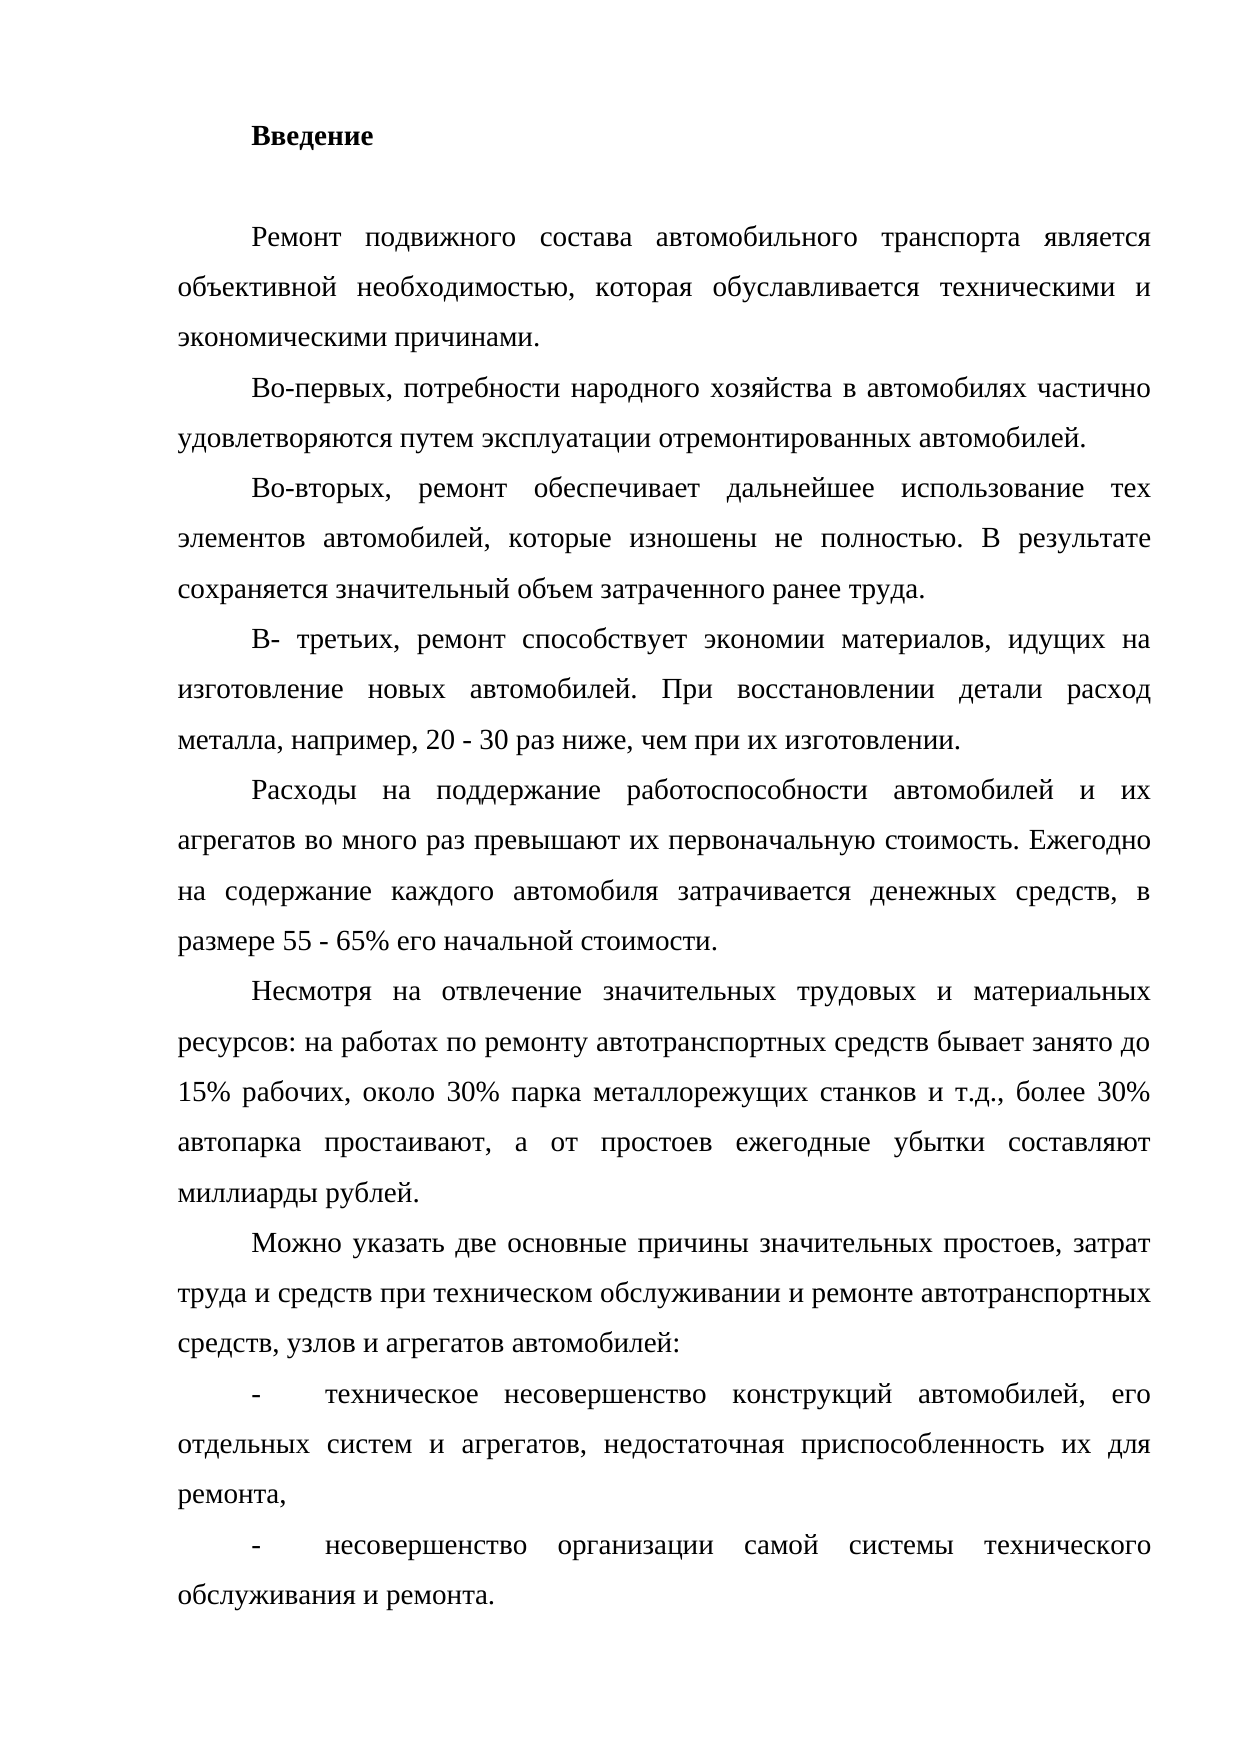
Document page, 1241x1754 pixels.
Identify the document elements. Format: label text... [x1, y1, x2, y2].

text Несмотря на отвлечение значительных трудовых и материальных ресурсов: на работах по ремонту автотранспортных средств бывает занято до 15% рабочих, около 30% парка металлорежущих станков и т.д., более 30% автопарка простаивают, а от простоев ежегодные убытки составляют миллиарды рублей. [177, 973, 1152, 1208]
text Расходы на поддержание работоспособности автомобилей и их агрегатов во много раз превышают их первоначальную стоимость. Ежегодно на содержание каждого автомобиля затрачивается денежных средств, в размере 55 - 65% его начальной стоимости. [177, 772, 1152, 957]
text Во-вторых, ремонт обеспечивает дальнейшее использование тех элементов автомобилей, которые изношены не полностью. В результате сохраняется значительный объем затраченного ранее труда. [177, 470, 1152, 604]
text Можно указать две основные причины значительных простоев, затрат труда и средств при техническом обслуживании и ремонте автотранспортных средств, узлов и агрегатов автомобилей: [177, 1225, 1152, 1359]
list несовершенство организации самой системы технического обслуживания и ремонта. [177, 1527, 1152, 1611]
text Во-первых, потребности народного хозяйства в автомобилях частично удовлетворяются путем эксплуатации отремонтированных автомобилей. [177, 370, 1152, 453]
list техническое несовершенство конструкций автомобилей, его отдельных систем и агрегатов, недостаточная приспособленность их для ремонта, [177, 1376, 1152, 1510]
text Ремонт подвижного состава автомобильного транспорта является объективной необходимостью, которая обуславливается техническими и экономическими причинами. [177, 219, 1152, 353]
text Введение [177, 118, 1152, 152]
text В- третьих, ремонт способствует экономии материалов, идущих на изготовление новых автомобилей. При восстановлении детали расход металла, например, 20 - 30 раз ниже, чем при их изготовлении. [177, 621, 1152, 755]
